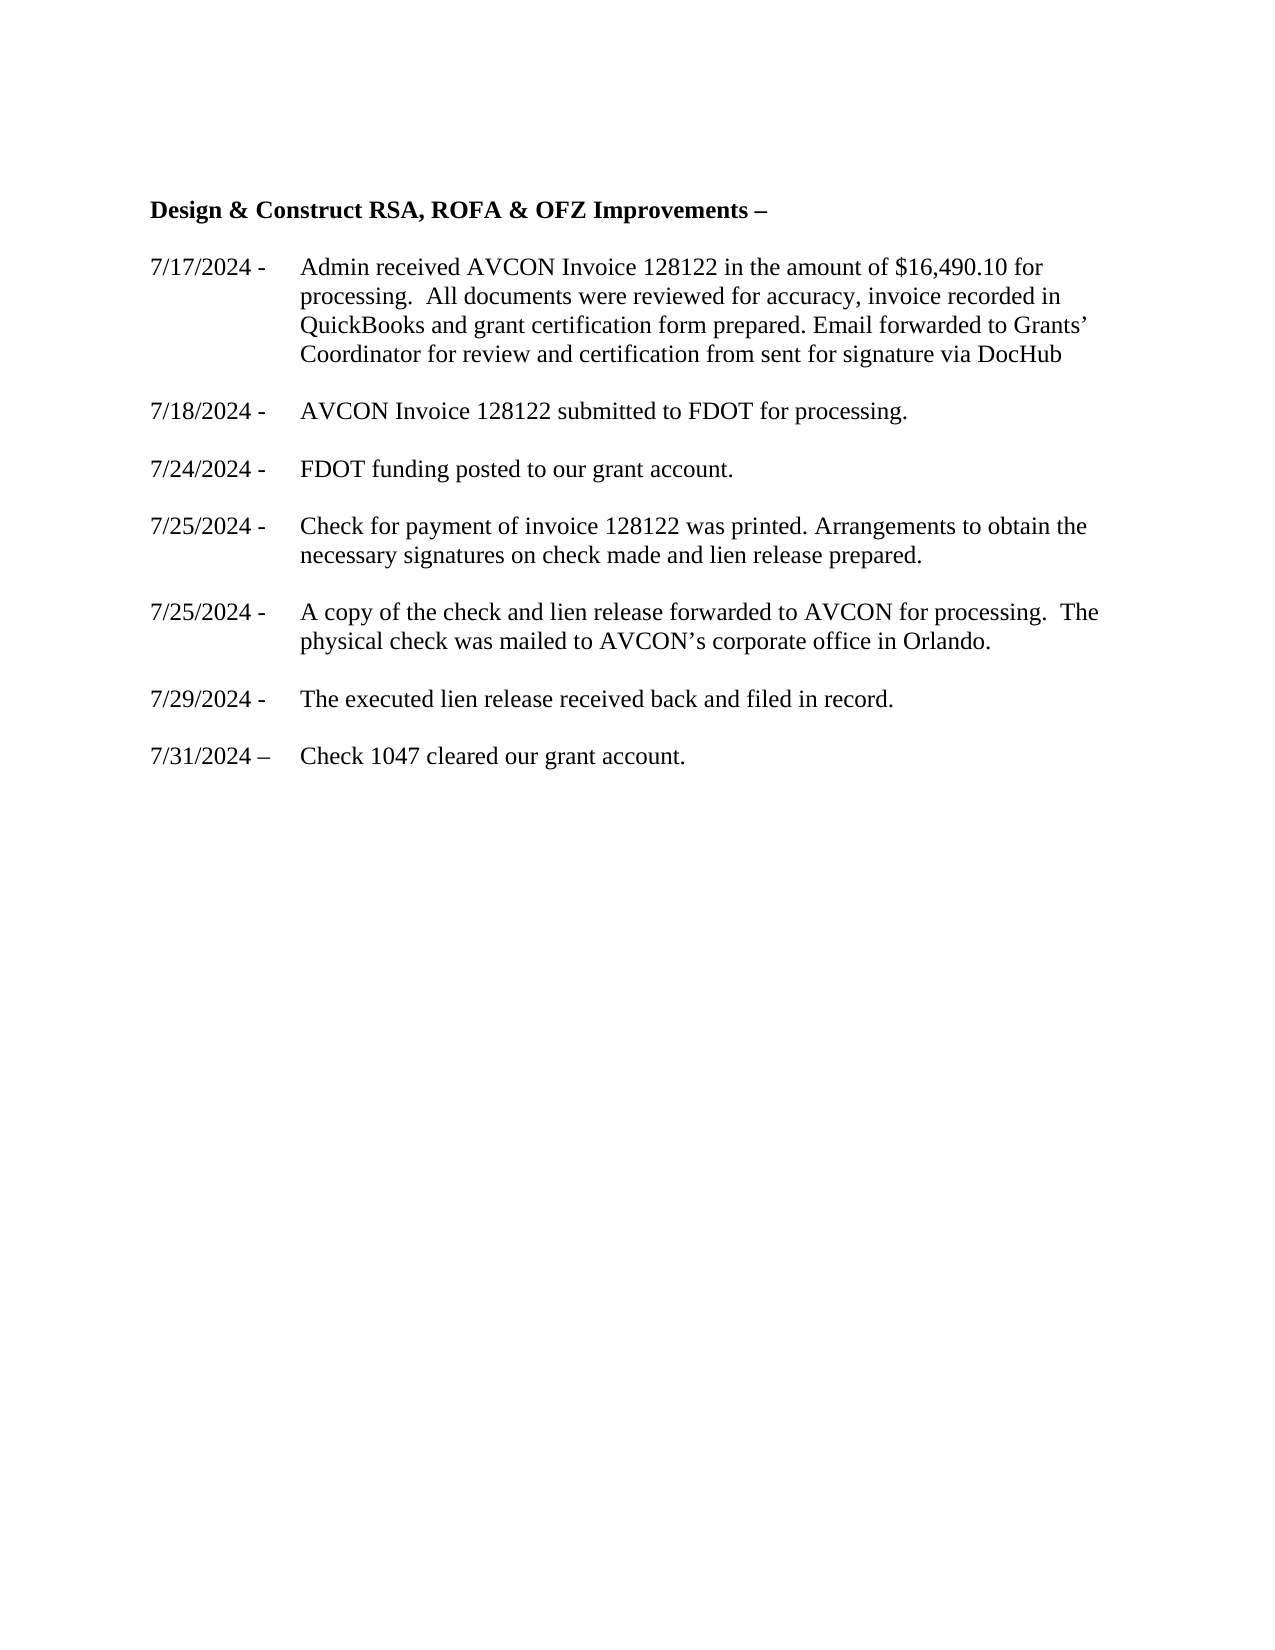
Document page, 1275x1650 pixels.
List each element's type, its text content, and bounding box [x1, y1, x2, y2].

text 7/18/2024 - AVCON Invoice 128122 submitted to FDOT for processing. [150, 396, 1125, 425]
text 7/31/2024 – Check 1047 cleared our grant account. [150, 741, 1125, 770]
text 7/29/2024 - The executed lien release received back and filed in record. [150, 684, 1125, 712]
text 7/25/2024 - A copy of the check and lien release forwarded to AVCON for processing. The physical check was mailed to AVCON’s corporate office in Orlando. [150, 597, 1125, 655]
text 7/25/2024 - Check for payment of invoice 128122 was printed. Arrangements to obtain the necessary signatures on check made and lien release prepared. [150, 511, 1125, 569]
text 7/24/2024 - FDOT funding posted to our grant account. [150, 454, 1125, 482]
text 7/17/2024 - Admin received AVCON Invoice 128122 in the amount of $16,490.10 for processing. All documents were reviewed for accuracy, invoice recorded in QuickBooks and grant certification form prepared. Email forwarded to Grants’ Coordinator for review and certification from sent for signature via DocHub [150, 252, 1125, 367]
text Design & Construct RSA, ROFA & OFZ Improvements – [150, 195, 1125, 224]
